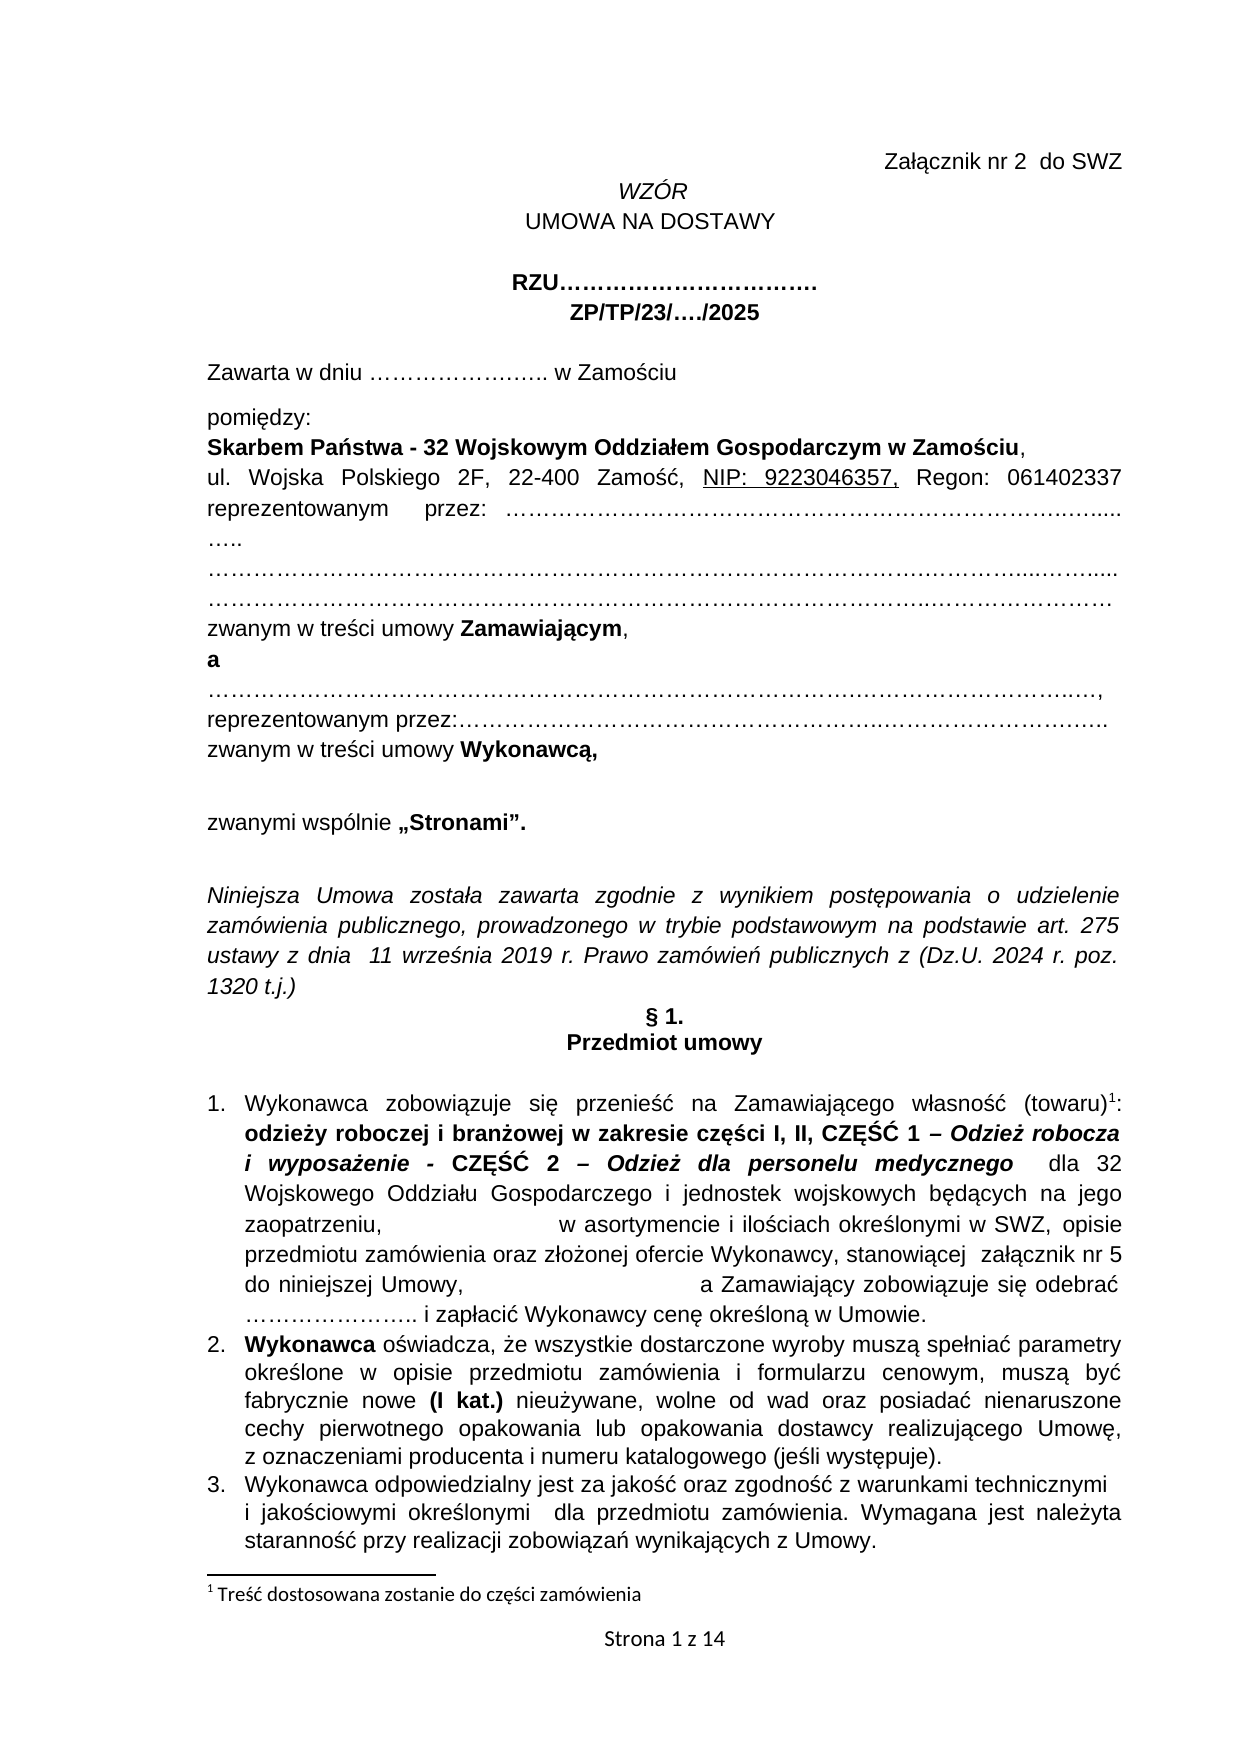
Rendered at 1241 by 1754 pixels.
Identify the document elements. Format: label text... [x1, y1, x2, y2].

text Zawarta w dniu ……………….….. w Zamościu [207, 359, 1122, 386]
text zwanym w treści umowy Wykonawcą, [207, 736, 1122, 763]
text zwanym w treści umowy Zamawiającym, [207, 615, 1122, 642]
text …………………………………………………………………………………..…………………… [207, 585, 1122, 612]
list Wykonawca zobowiązuje się przenieść na Zamawiającego własność (towaru): odzieży roboczej i branżowej w zakresie części I, II, CZĘŚĆ 1 – Odzież robocza i wyposażenie - CZĘŚĆ 2 – Odzież dla personelu medycznego dla 32 Wojskowego Oddziału Gospodarczego i jednostek wojskowych będących na jego zaopatrzeniu, w asortymencie i ilościach określonymi w SWZ, opisie przedmiotu zamówienia oraz złożonej ofercie Wykonawcy, stanowiącej załącznik nr 5 do niniejszej Umowy, a Zamawiający zobowiązuje się odebrać ………………….. i zapłacić Wykonawcy cenę określoną w Umowie. [207, 1090, 1122, 1327]
text RZU……………………………. [207, 268, 1122, 295]
text § 1. [207, 1003, 1122, 1029]
text ZP/TP/23/…./2025 [207, 299, 1122, 325]
text WZÓR [207, 178, 1122, 204]
list Wykonawca odpowiedzialny jest za jakość oraz zgodność z warunkami technicznymi i jakościowymi określonymi dla przedmiotu zamówienia. Wymagana jest należyta staranność przy realizacji zobowiązań wynikających z Umowy. [207, 1471, 1122, 1553]
text zwanymi wspólnie „Stronami”. [207, 809, 1122, 836]
text pomiędzy: [207, 404, 1122, 430]
text Przedmiot umowy [207, 1029, 1122, 1056]
text reprezentowanym przez:………………………………………………..…………………….….. [207, 706, 1122, 732]
text ………………………………………………………………………….………………………..…, [207, 676, 1122, 702]
text Niniejsza Umowa została zawarta zgodnie z wynikiem postępowania o udzielenie zamówienia publicznego, prowadzonego w trybie podstawowym na podstawie art. 275 ustawy z dnia 11 września 2019 r. Prawo zamówień publicznych z (Dz.U. 2024 r. poz. 1320 t.j.) [207, 882, 1122, 999]
text a [207, 646, 1122, 672]
text ………………………………………………………………………………….…………....……..... [207, 555, 1122, 581]
list Wykonawca oświadcza, że wszystkie dostarczone wyroby muszą spełniać parametry określone w opisie przedmiotu zamówienia i formularzu cenowym, muszą być fabrycznie nowe (I kat.) nieużywane, wolne od wad oraz posiadać nienaruszone cechy pierwotnego opakowania lub opakowania dostawcy realizującego Umowę, z oznaczeniami producenta i numeru katalogowego (jeśli występuje). [207, 1331, 1122, 1469]
text Załącznik nr 2 do SWZ [207, 148, 1122, 174]
text Skarbem Państwa - 32 Wojskowym Oddziałem Gospodarczym w Zamościu, [207, 434, 1122, 461]
text ul. Wojska Polskiego 2F, 22-400 Zamość, NIP: 9223046357, Regon: 061402337 reprezentowanym przez: ………………………………………………………………..….....….. [207, 464, 1122, 551]
text UMOWA NA DOSTAWY [207, 208, 1122, 234]
